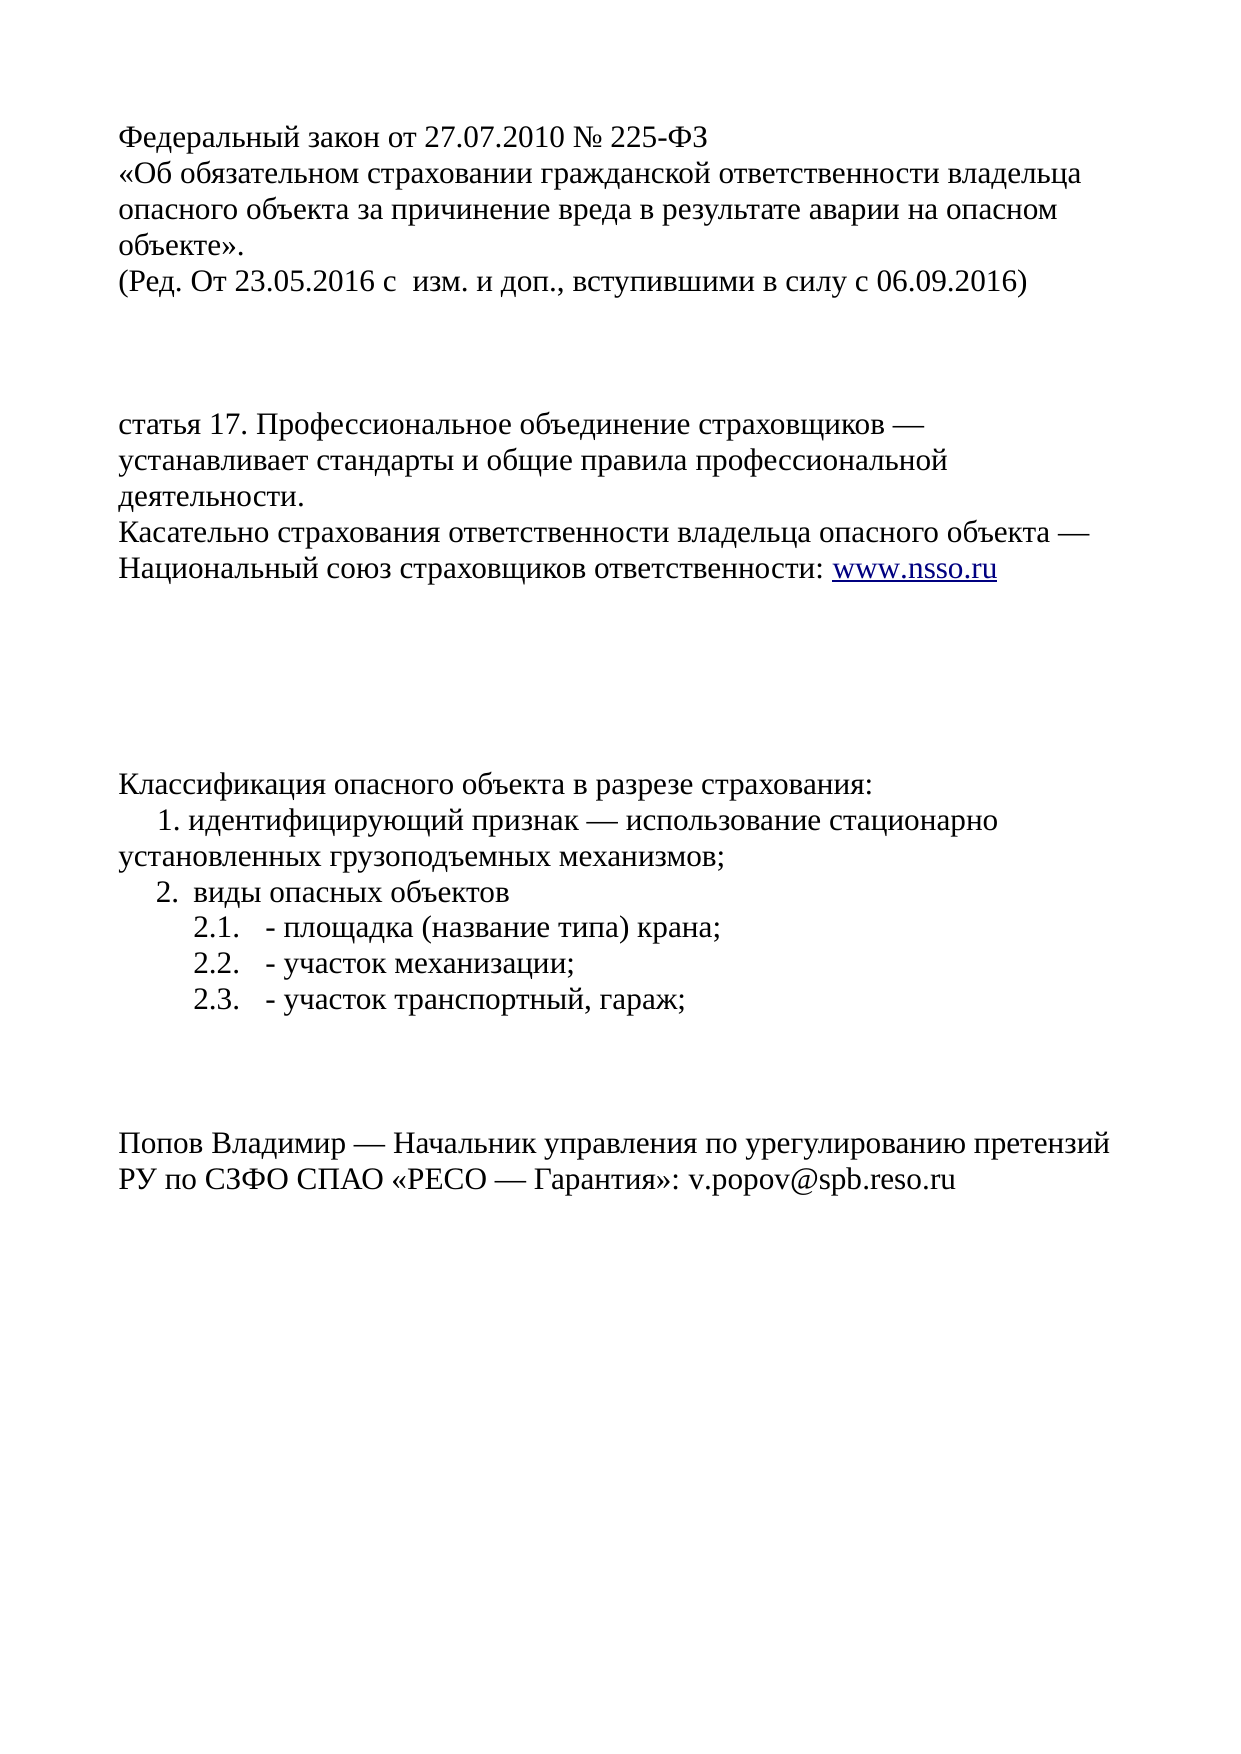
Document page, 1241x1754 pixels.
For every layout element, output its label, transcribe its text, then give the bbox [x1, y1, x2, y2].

text 1. идентифицирующий признак — использование стационарно установленных грузоподъемных механизмов; [118, 801, 1122, 873]
list виды опасных объектов [156, 873, 1122, 909]
text Классификация опасного объекта в разрезе страхования: [118, 765, 1122, 801]
list - участок механизации; [193, 945, 1122, 981]
text (Ред. От 23.05.2016 с изм. и доп., вступившими в силу с 06.09.2016) [118, 262, 1122, 298]
text статья 17. Профессиональное объединение страховщиков — устанавливает стандарты и общие правила профессиональной деятельности. [118, 406, 1122, 513]
list - участок транспортный, гараж; [193, 981, 1122, 1017]
text «Об обязательном страховании гражданской ответственности владельца опасного объекта за причинение вреда в результате аварии на опасном объекте». [118, 154, 1122, 262]
text Федеральный закон от 27.07.2010 № 225-ФЗ [118, 118, 1122, 154]
text Касательно страхования ответственности владельца опасного объекта — Национальный союз страховщиков ответственности: www.nsso.ru [118, 513, 1122, 585]
list - площадка (название типа) крана; [193, 909, 1122, 945]
text Попов Владимир — Начальник управления по урегулированию претензий РУ по СЗФО СПАО «РЕСО — Гарантия»: v.popov@spb.reso.ru [118, 1124, 1122, 1196]
